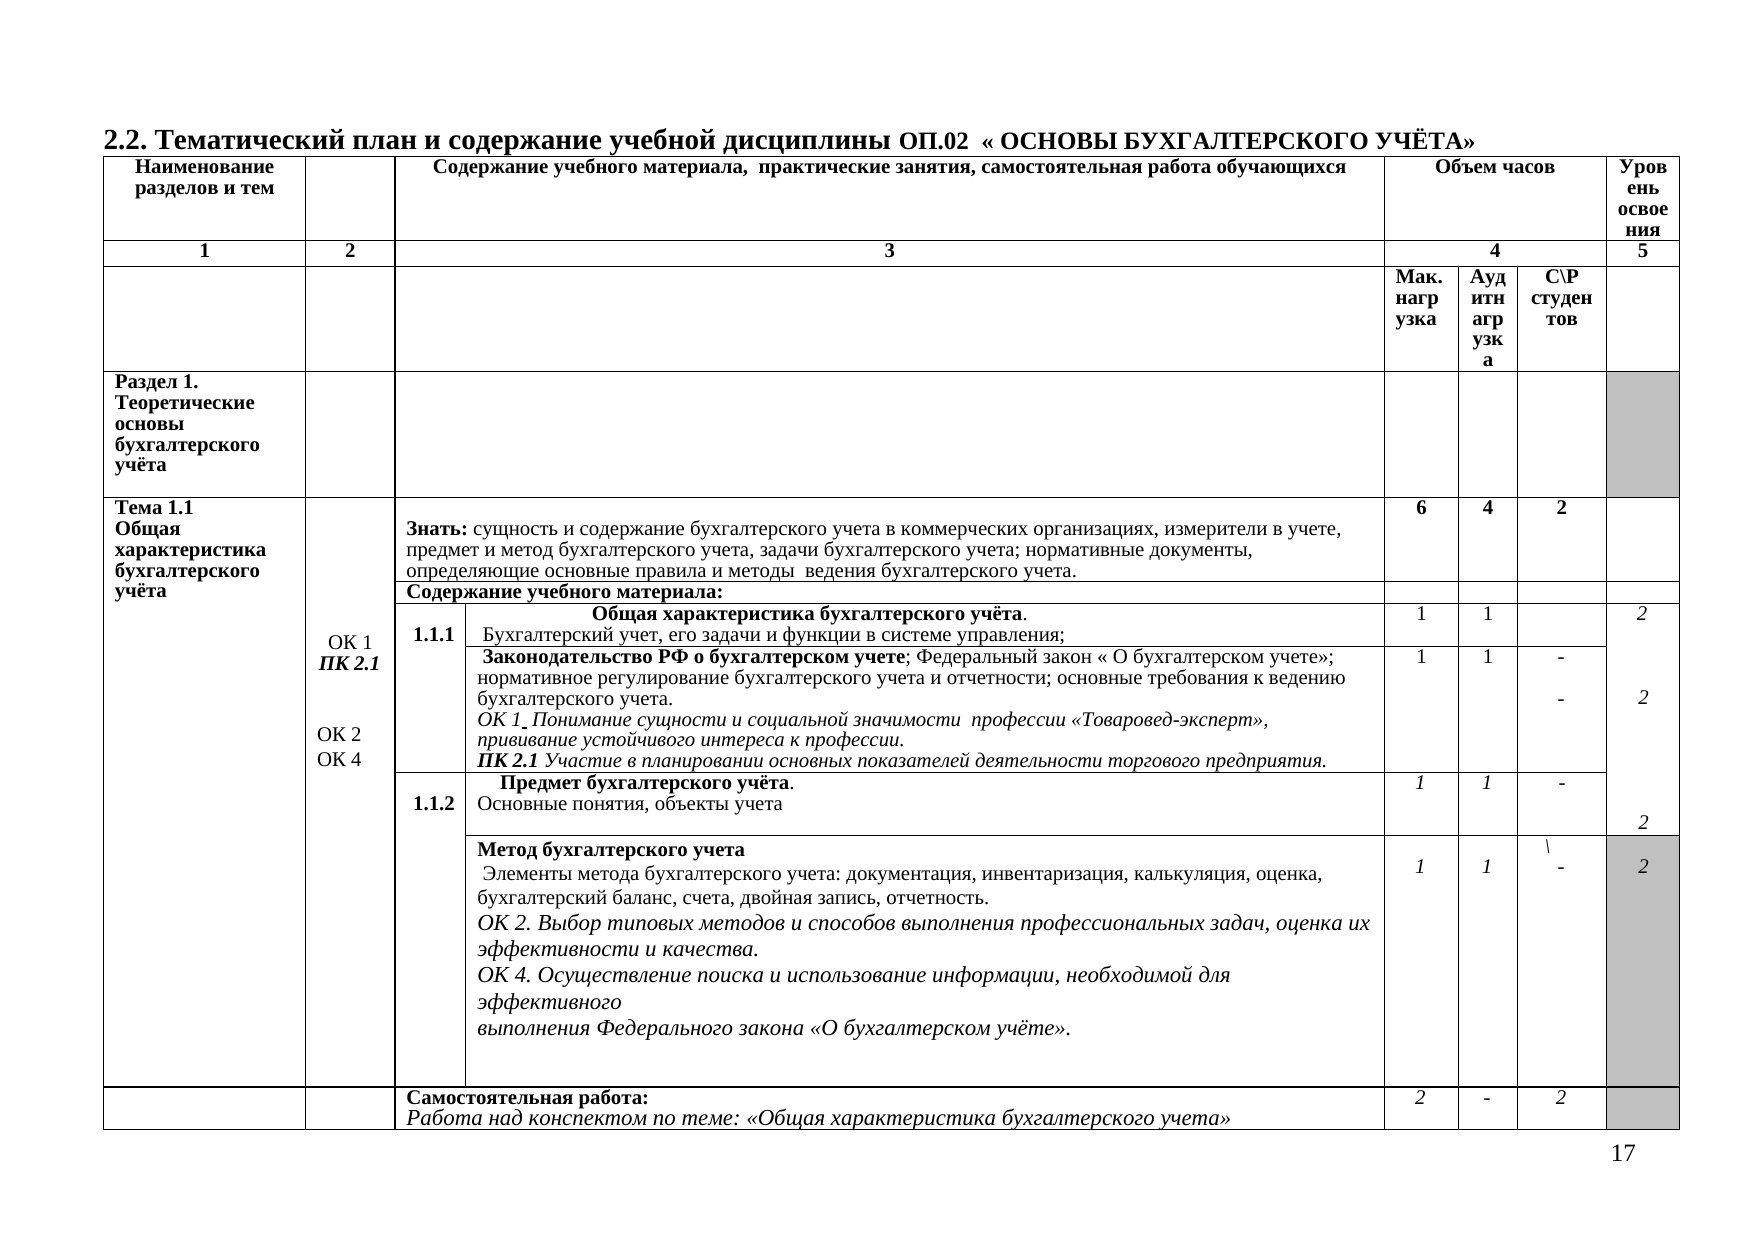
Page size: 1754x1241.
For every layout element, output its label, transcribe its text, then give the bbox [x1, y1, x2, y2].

table_cell Законодательство РФ о бухгалтерском учете; Федеральный закон « О бухгалтерском учете»; нормативное регулирование бухгалтерского учета и отчетности; основные требования к ведению бухгалтерского учета. ОК 1 Понимание сущности и социальной значимости профессии «Товаровед-эксперт», прививание устойчивого интереса к профессии. ПК 2.1 Участие в планировании основных показателей деятельности торгового предприятия. [466, 647, 1384, 772]
table_cell 1 [1459, 647, 1517, 772]
table_header Объем часов [1385, 157, 1606, 240]
table_cell Самостоятельная работа: Работа над конспектом по теме: «Общая характеристика бухгалтерского учета» [396, 1088, 1384, 1129]
table_cell [306, 372, 394, 497]
table_cell Аудитнагрузка [1459, 267, 1517, 371]
table_cell 2 2 2 [1607, 604, 1679, 835]
table_cell 2 [1385, 1088, 1458, 1129]
table_cell [1385, 372, 1458, 497]
table_cell [396, 372, 1384, 497]
table_cell 2 [1607, 836, 1679, 1086]
table_cell Общая характеристика бухгалтерского учёта. Бухгалтерский учет, его задачи и функции в системе управления; [466, 604, 1384, 646]
table_cell [1385, 582, 1458, 603]
table_cell С\Р студентов [1518, 267, 1606, 371]
table_cell 1 [1385, 773, 1458, 835]
table_cell [1607, 498, 1679, 581]
subtitle 2.2. Тематический план и содержание учебной дисциплины ОП.02 « ОСНОВЫ Бухгалтерского учёта» [103, 122, 1636, 156]
table_cell 1.1.2 [396, 773, 465, 1086]
table_cell Тема 1.1 Общая характеристика бухгалтерского учёта [104, 498, 305, 1086]
table_cell [104, 1088, 305, 1129]
table_cell [396, 267, 1384, 371]
table_cell Предмет бухгалтерского учёта. Основные понятия, объекты учета [466, 773, 1384, 835]
table_cell Знать: сущность и содержание бухгалтерского учета в коммерческих организациях, измерители в учете, предмет и метод бухгалтерского учета, задачи бухгалтерского учета; нормативные документы, определяющие основные правила и методы ведения бухгалтерского учета. [396, 498, 1384, 581]
table_cell 4 [1385, 241, 1606, 266]
table_cell 1.1.1 [396, 604, 465, 646]
table_cell [1518, 372, 1606, 497]
table_cell 2 [1518, 1088, 1606, 1129]
table_cell [1518, 582, 1606, 603]
table_cell Раздел 1. Теоретические основы бухгалтерского учёта [104, 372, 305, 497]
table_cell 5 [1607, 241, 1679, 266]
table_cell [306, 1088, 394, 1129]
table_cell 1 [104, 241, 305, 266]
table_cell \ - [1518, 836, 1606, 1086]
table_cell [1607, 582, 1679, 603]
table_header Уровень освоения [1607, 157, 1679, 240]
table_cell [1459, 372, 1517, 497]
table_cell 6 [1385, 498, 1458, 581]
table_cell Содержание учебного материала: [396, 582, 1384, 603]
table_cell 2 [1518, 498, 1606, 581]
table_cell 2 [306, 241, 394, 266]
table_cell [1459, 582, 1517, 603]
table_cell 1 [1385, 836, 1458, 1086]
table_header Содержание учебного материала, практические занятия, самостоятельная работа обучающихся [396, 157, 1384, 240]
table_cell 1 [1385, 604, 1458, 646]
table_cell [1607, 267, 1679, 371]
table_cell - [1518, 773, 1606, 835]
table_header [306, 157, 394, 240]
table_cell - [1459, 1088, 1517, 1129]
table_cell ОК 1 ПК 2.1 ОК 2 ОК 4 [306, 498, 394, 1086]
table_cell Мак. нагрузка [1385, 267, 1458, 371]
table_cell [1518, 604, 1606, 646]
table_cell [1607, 1088, 1679, 1129]
table_cell 4 [1459, 498, 1517, 581]
table_cell [306, 267, 394, 371]
table_cell 1 [1385, 647, 1458, 772]
table_header Наименование разделов и тем [104, 157, 305, 240]
table_cell 1 [1459, 773, 1517, 835]
table_cell [396, 646, 465, 772]
table_cell 1 [1459, 836, 1517, 1086]
table_cell [1607, 372, 1679, 497]
table_cell 3 [396, 241, 1384, 266]
table_cell - - [1518, 647, 1606, 772]
table_cell 1 [1459, 604, 1517, 646]
table_cell Метод бухгалтерского учета Элементы метода бухгалтерского учета: документация, инвентаризация, калькуляция, оценка, бухгалтерский баланс, счета, двойная запись, отчетность. ОК 2. Выбор типовых методов и способов выполнения профессиональных задач, оценка их эффективности и качества. ОК 4. Осуществление поиска и использование информации, необходимой для эффективного выполнения Федерального закона «О бухгалтерском учёте». [466, 836, 1384, 1086]
table_cell [104, 267, 305, 371]
